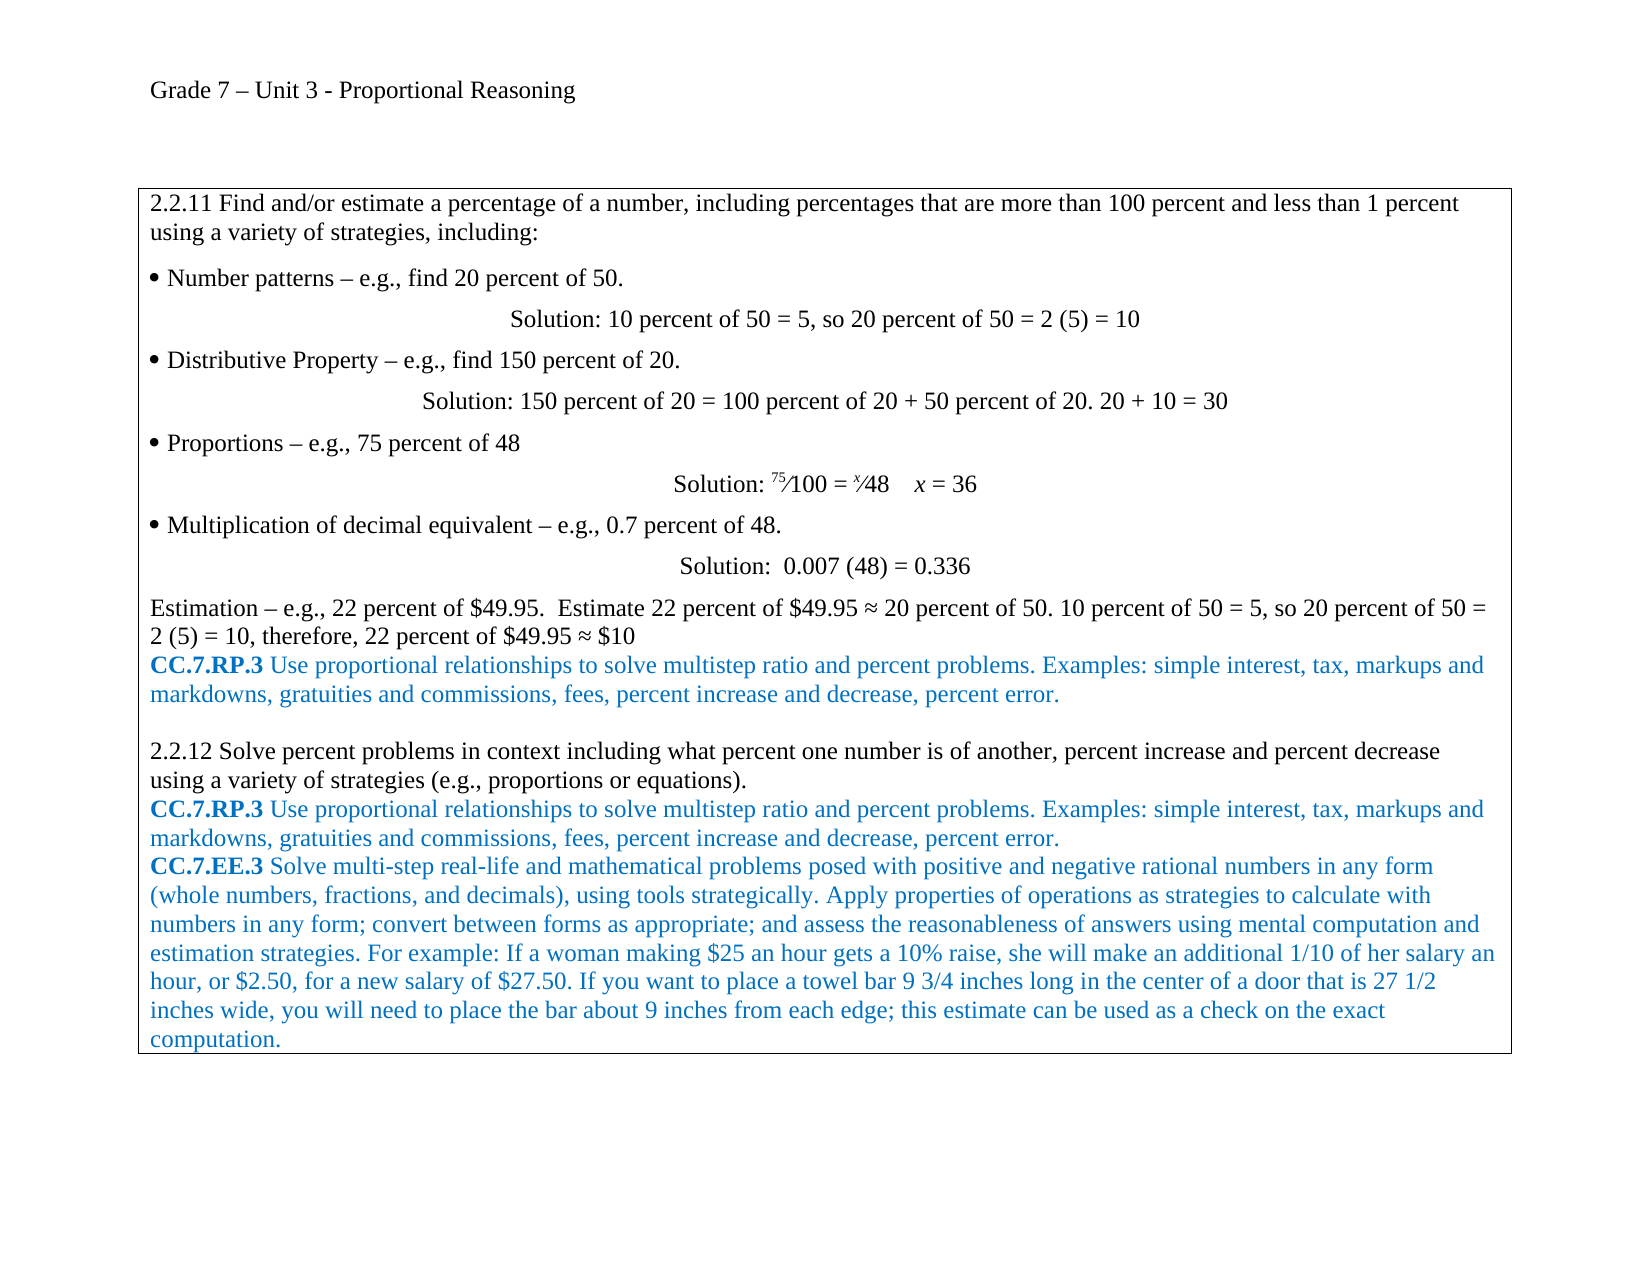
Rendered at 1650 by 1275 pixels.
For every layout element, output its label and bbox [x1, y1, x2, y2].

table_header [139, 189, 1511, 1053]
